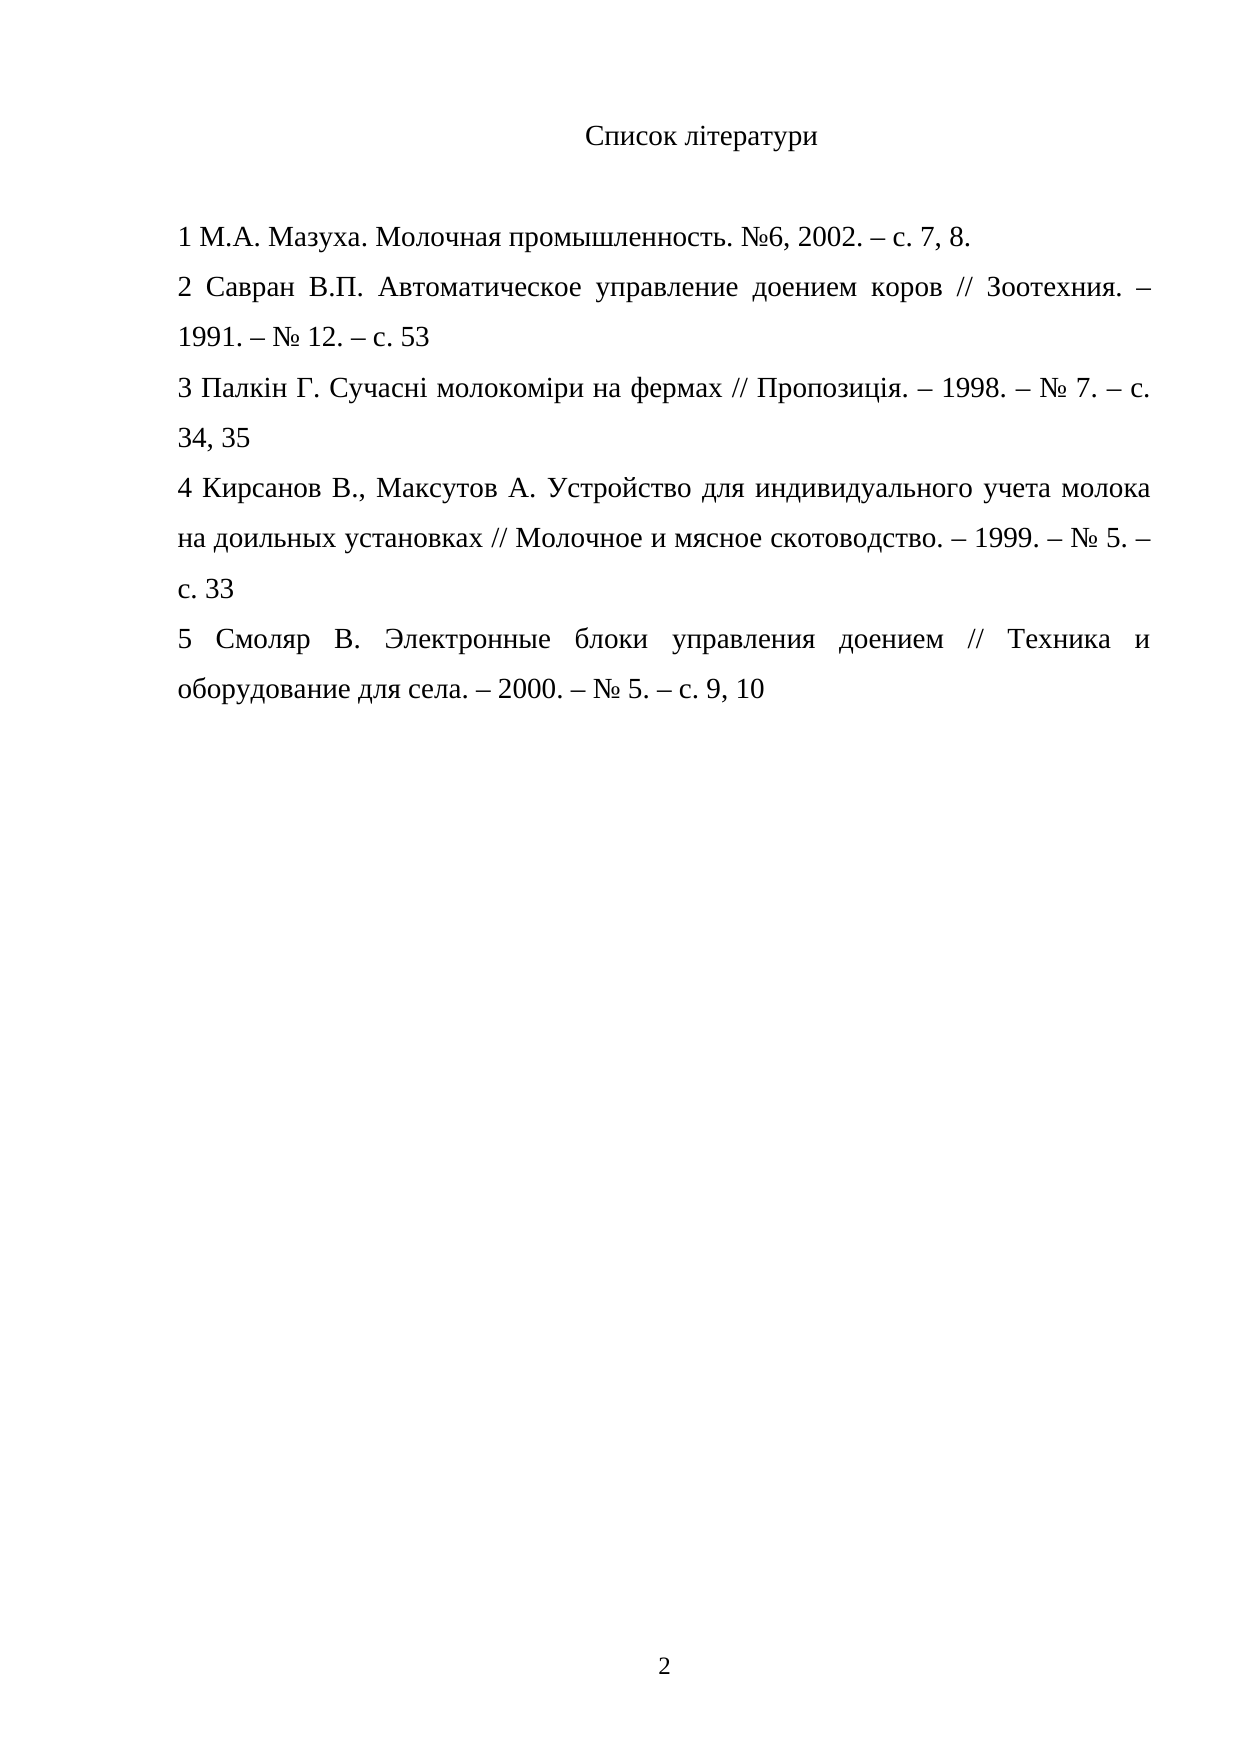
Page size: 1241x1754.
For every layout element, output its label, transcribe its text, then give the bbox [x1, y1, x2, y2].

text 1 М.А. Мазуха. Молочная промышленность. №6, 2002. – с. 7, 8. [177, 219, 1152, 252]
text 3 Палкін Г. Сучасні молокоміри на фермах // Пропозиція. – 1998. – № 7. – с. 34, 35 [177, 370, 1152, 453]
text 2 Савран В.П. Автоматическое управление доением коров // Зоотехния. – 1991. – № 12. – с. 53 [177, 269, 1152, 353]
text Список літератури [177, 118, 1152, 152]
text 4 Кирсанов В., Максутов А. Устройство для индивидуального учета молока на доильных установках // Молочное и мясное скотоводство. – 1999. – № 5. – с. 33 [177, 470, 1152, 604]
text 5 Смоляр В. Электронные блоки управления доением // Техника и оборудование для села. – 2000. – № 5. – с. 9, 10 [177, 621, 1152, 705]
